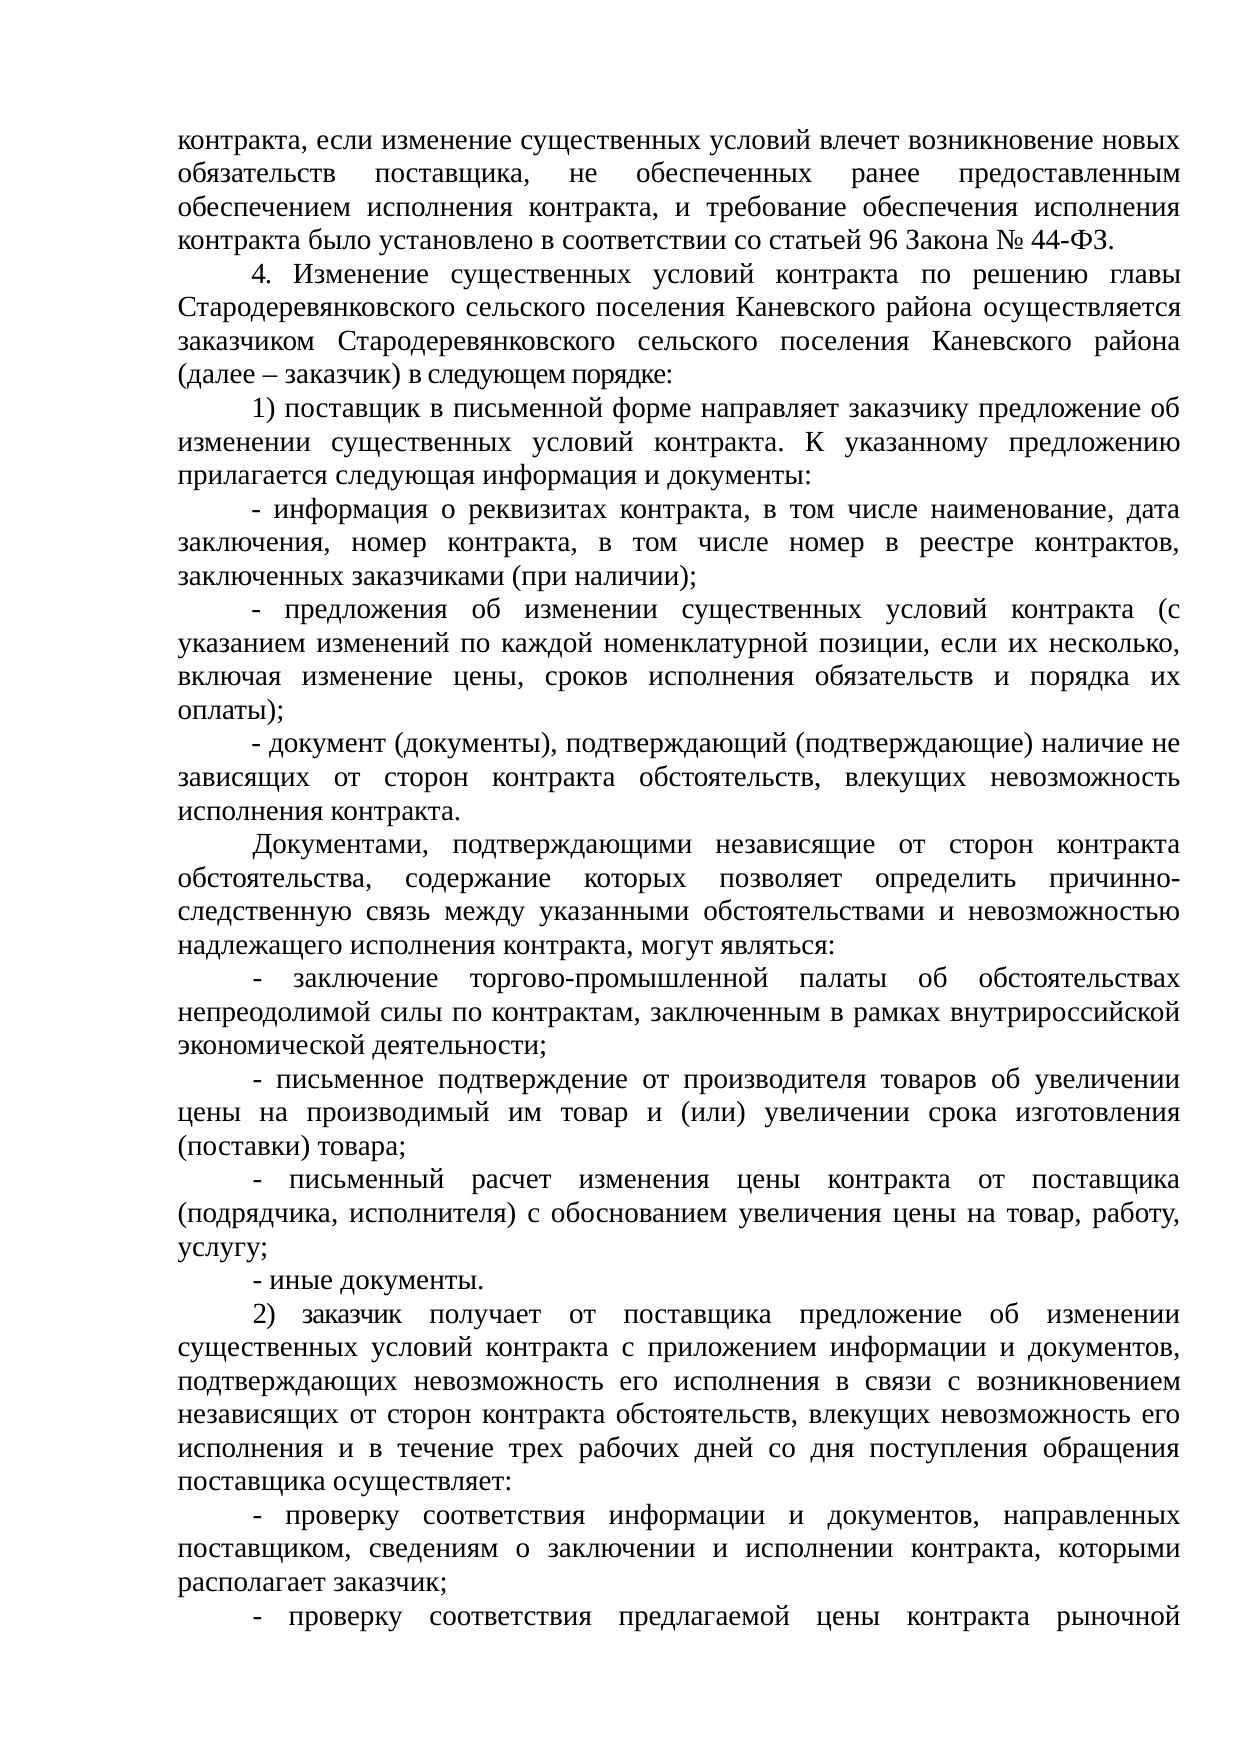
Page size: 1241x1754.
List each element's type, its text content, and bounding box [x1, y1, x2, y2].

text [177, 122, 1181, 256]
text - проверку соответствия информации и документов, направленных поставщиком, сведениям о заключении и исполнении контракта, которыми располагает заказчик; [177, 1497, 1181, 1598]
text - документ (документы), подтверждающий (подтверждающие) наличие не зависящих от сторон контракта обстоятельств, влекущих невозможность исполнения контракта. [177, 726, 1181, 826]
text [177, 1598, 1181, 1631]
text 2) заказчик получает от поставщика предложение об изменении существенных условий контракта с приложением информации и документов, подтверждающих невозможность его исполнения в связи с возникновением независящих от сторон контракта обстоятельств, влекущих невозможность его исполнения и в течение трех рабочих дней со дня поступления обращения поставщика осуществляет: [177, 1296, 1181, 1497]
text - письменный расчет изменения цены контракта от поставщика (подрядчика, исполнителя) с обоснованием увеличения цены на товар, работу, услугу; [177, 1162, 1181, 1262]
text 1) поставщик в письменной форме направляет заказчику предложение об изменении существенных условий контракта. К указанному предложению прилагается следующая информация и документы: [177, 390, 1181, 491]
text - иные документы. [177, 1262, 1181, 1296]
text - заключение торгово-промышленной палаты об обстоятельствах непреодолимой силы по контрактам, заключенным в рамках внутрироссийской экономической деятельности; [177, 960, 1181, 1061]
text - предложения об изменении существенных условий контракта (с указанием изменений по каждой номенклатурной позиции, если их несколько, включая изменение цены, сроков исполнения обязательств и порядка их оплаты); [177, 591, 1181, 726]
text 4. Изменение существенных условий контракта по решению главы Стародеревянковского сельского поселения Каневского района осуществляется заказчиком Стародеревянковского сельского поселения Каневского района (далее – заказчик) в следующем порядке: [177, 256, 1181, 390]
text - письменное подтверждение от производителя товаров об увеличении цены на производимый им товар и (или) увеличении срока изготовления (поставки) товара; [177, 1061, 1181, 1162]
text - информация о реквизитах контракта, в том числе наименование, дата заключения, номер контракта, в том числе номер в реестре контрактов, заключенных заказчиками (при наличии); [177, 491, 1181, 591]
text Документами, подтверждающими независящие от сторон контракта обстоятельства, содержание которых позволяет определить причинно-следственную связь между указанными обстоятельствами и невозможностью надлежащего исполнения контракта, могут являться: [177, 826, 1181, 960]
